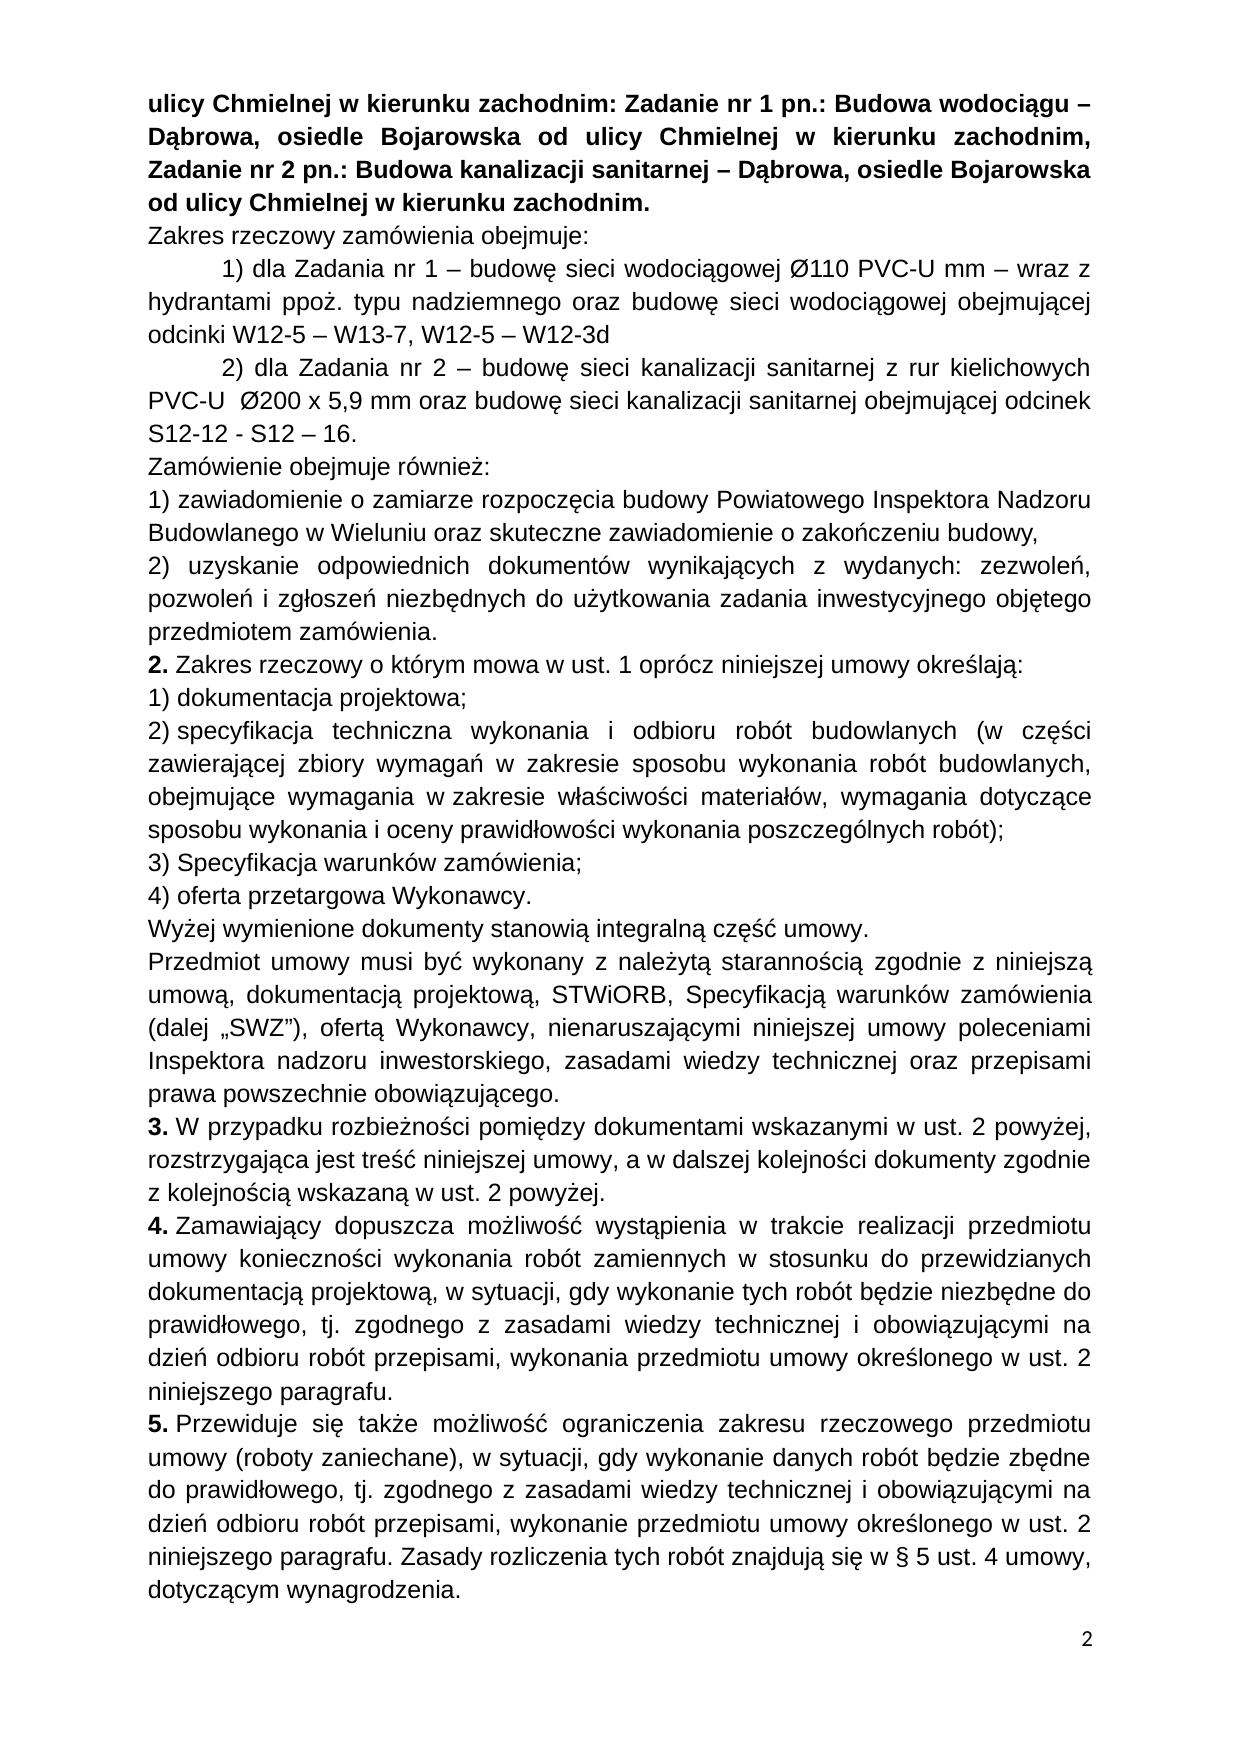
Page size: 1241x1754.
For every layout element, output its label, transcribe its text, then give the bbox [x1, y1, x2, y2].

text 1) dla Zadania nr 1 – budowę sieci wodociągowej Ø110 PVC-U mm – wraz z hydrantami ppoż. typu nadziemnego oraz budowę sieci wodociągowej obejmującej odcinki W12-5 – W13-7, W12-5 – W12-3d [148, 254, 1093, 348]
text Wyżej wymienione dokumenty stanowią integralną część umowy. [148, 914, 1093, 943]
text 3. W przypadku rozbieżności pomiędzy dokumentami wskazanymi w ust. 2 powyżej, rozstrzygająca jest treść niniejszej umowy, a w dalszej kolejności dokumenty zgodnie z kolejnością wskazaną w ust. 2 powyżej. [148, 1112, 1093, 1207]
text 1) zawiadomienie o zamiarze rozpoczęcia budowy Powiatowego Inspektora Nadzoru Budowlanego w Wieluniu oraz skuteczne zawiadomienie o zakończeniu budowy, [148, 485, 1093, 547]
text 1) dokumentacja projektowa; [148, 683, 1093, 712]
text Przedmiot umowy musi być wykonany z należytą starannością zgodnie z niniejszą umową, dokumentacją projektową, STWiORB, Specyfikacją warunków zamówienia (dalej „SWZ”), ofertą Wykonawcy, nienaruszającymi niniejszej umowy poleceniami Inspektora nadzoru inwestorskiego, zasadami wiedzy technicznej oraz przepisami prawa powszechnie obowiązującego. [148, 947, 1093, 1108]
text 3) Specyfikacja warunków zamówienia; [148, 848, 1093, 877]
text 5. Przewiduje się także możliwość ograniczenia zakresu rzeczowego przedmiotu umowy (roboty zaniechane), w sytuacji, gdy wykonanie danych robót będzie zbędne do prawidłowego, tj. zgodnego z zasadami wiedzy technicznej i obowiązującymi na dzień odbioru robót przepisami, wykonanie przedmiotu umowy określonego w ust. 2 niniejszego paragrafu. Zasady rozliczenia tych robót znajdują się w § 5 ust. 4 umowy, dotyczącym wynagrodzenia. [148, 1409, 1093, 1603]
text Zakres rzeczowy zamówienia obejmuje: [148, 221, 1093, 249]
text 2) specyfikacja techniczna wykonania i odbioru robót budowlanych (w części zawierającej zbiory wymagań w zakresie sposobu wykonania robót budowlanych, obejmujące wymagania w zakresie właściwości materiałów, wymagania dotyczące sposobu wykonania i oceny prawidłowości wykonania poszczególnych robót); [148, 716, 1093, 844]
text 2) uzyskanie odpowiednich dokumentów wynikających z wydanych: zezwoleń, pozwoleń i zgłoszeń niezbędnych do użytkowania zadania inwestycyjnego objętego przedmiotem zamówienia. [148, 551, 1093, 646]
text 2) dla Zadania nr 2 – budowę sieci kanalizacji sanitarnej z rur kielichowych PVC-U Ø200 x 5,9 mm oraz budowę sieci kanalizacji sanitarnej obejmującej odcinek S12-12 - S12 – 16. [148, 353, 1093, 448]
text 4. Zamawiający dopuszcza możliwość wystąpienia w trakcie realizacji przedmiotu umowy konieczności wykonania robót zamiennych w stosunku do przewidzianych dokumentacją projektową, w sytuacji, gdy wykonanie tych robót będzie niezbędne do prawidłowego, tj. zgodnego z zasadami wiedzy technicznej i obowiązującymi na dzień odbioru robót przepisami, wykonania przedmiotu umowy określonego w ust. 2 niniejszego paragrafu. [148, 1211, 1093, 1405]
text 2. Zakres rzeczowy o którym mowa w ust. 1 oprócz niniejszej umowy określają: [148, 650, 1093, 679]
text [148, 89, 1093, 216]
text Zamówienie obejmuje również: [148, 452, 1093, 481]
text 4) oferta przetargowa Wykonawcy. [148, 881, 1093, 910]
